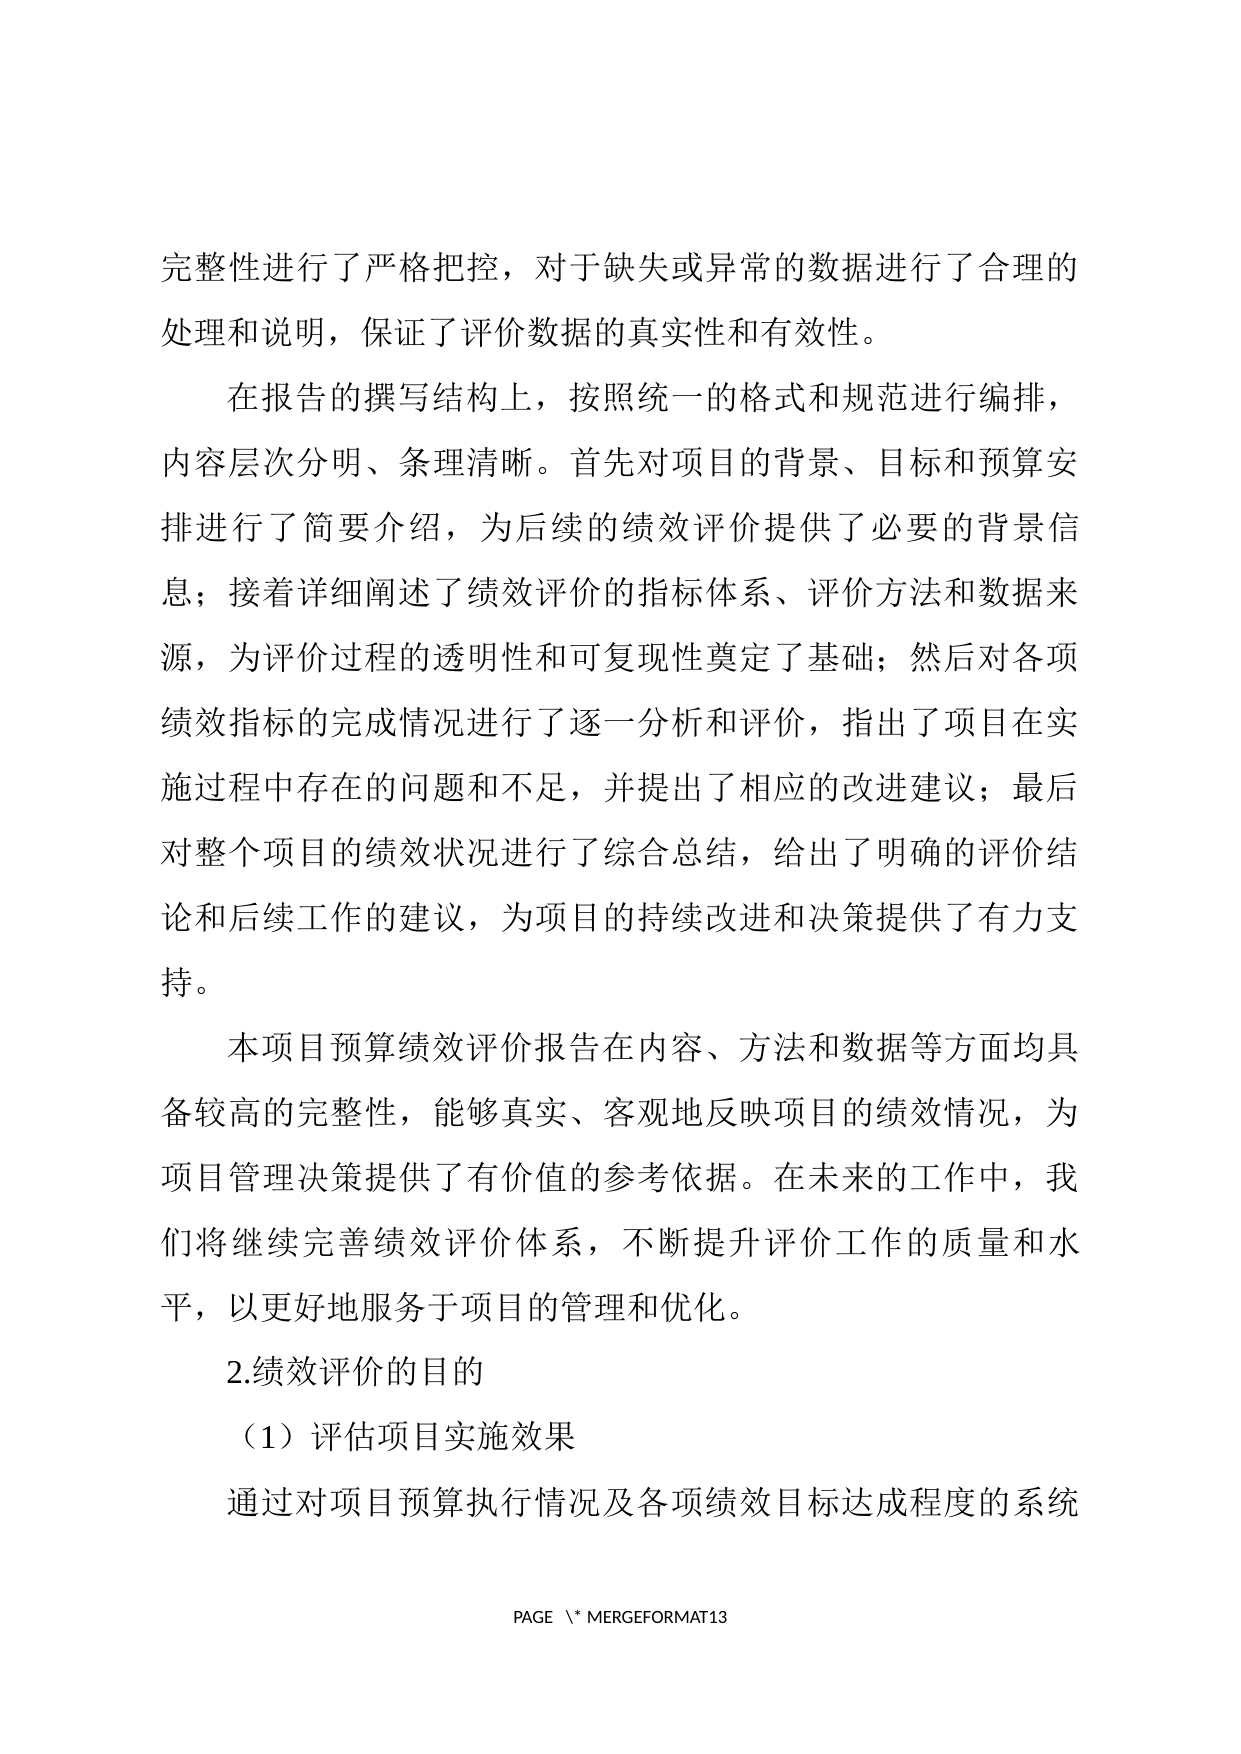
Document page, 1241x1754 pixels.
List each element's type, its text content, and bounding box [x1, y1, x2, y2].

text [159, 1468, 1081, 1533]
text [159, 233, 1081, 363]
text （1）评估项目实施效果 [159, 1403, 1081, 1468]
text 本项目预算绩效评价报告在内容、方法和数据等方面均具备较高的完整性，能够真实、客观地反映项目的绩效情况，为项目管理决策提供了有价值的参考依据。在未来的工作中，我们将继续完善绩效评价体系，不断提升评价工作的质量和水平，以更好地服务于项目的管理和优化。 [159, 1013, 1081, 1338]
text 在报告的撰写结构上，按照统一的格式和规范进行编排，内容层次分明、条理清晰。首先对项目的背景、目标和预算安排进行了简要介绍，为后续的绩效评价提供了必要的背景信息；接着详细阐述了绩效评价的指标体系、评价方法和数据来源，为评价过程的透明性和可复现性奠定了基础；然后对各项绩效指标的完成情况进行了逐一分析和评价，指出了项目在实施过程中存在的问题和不足，并提出了相应的改进建议；最后对整个项目的绩效状况进行了综合总结，给出了明确的评价结论和后续工作的建议，为项目的持续改进和决策提供了有力支持。 [159, 363, 1081, 1013]
text 2.绩效评价的目的 [159, 1338, 1081, 1403]
